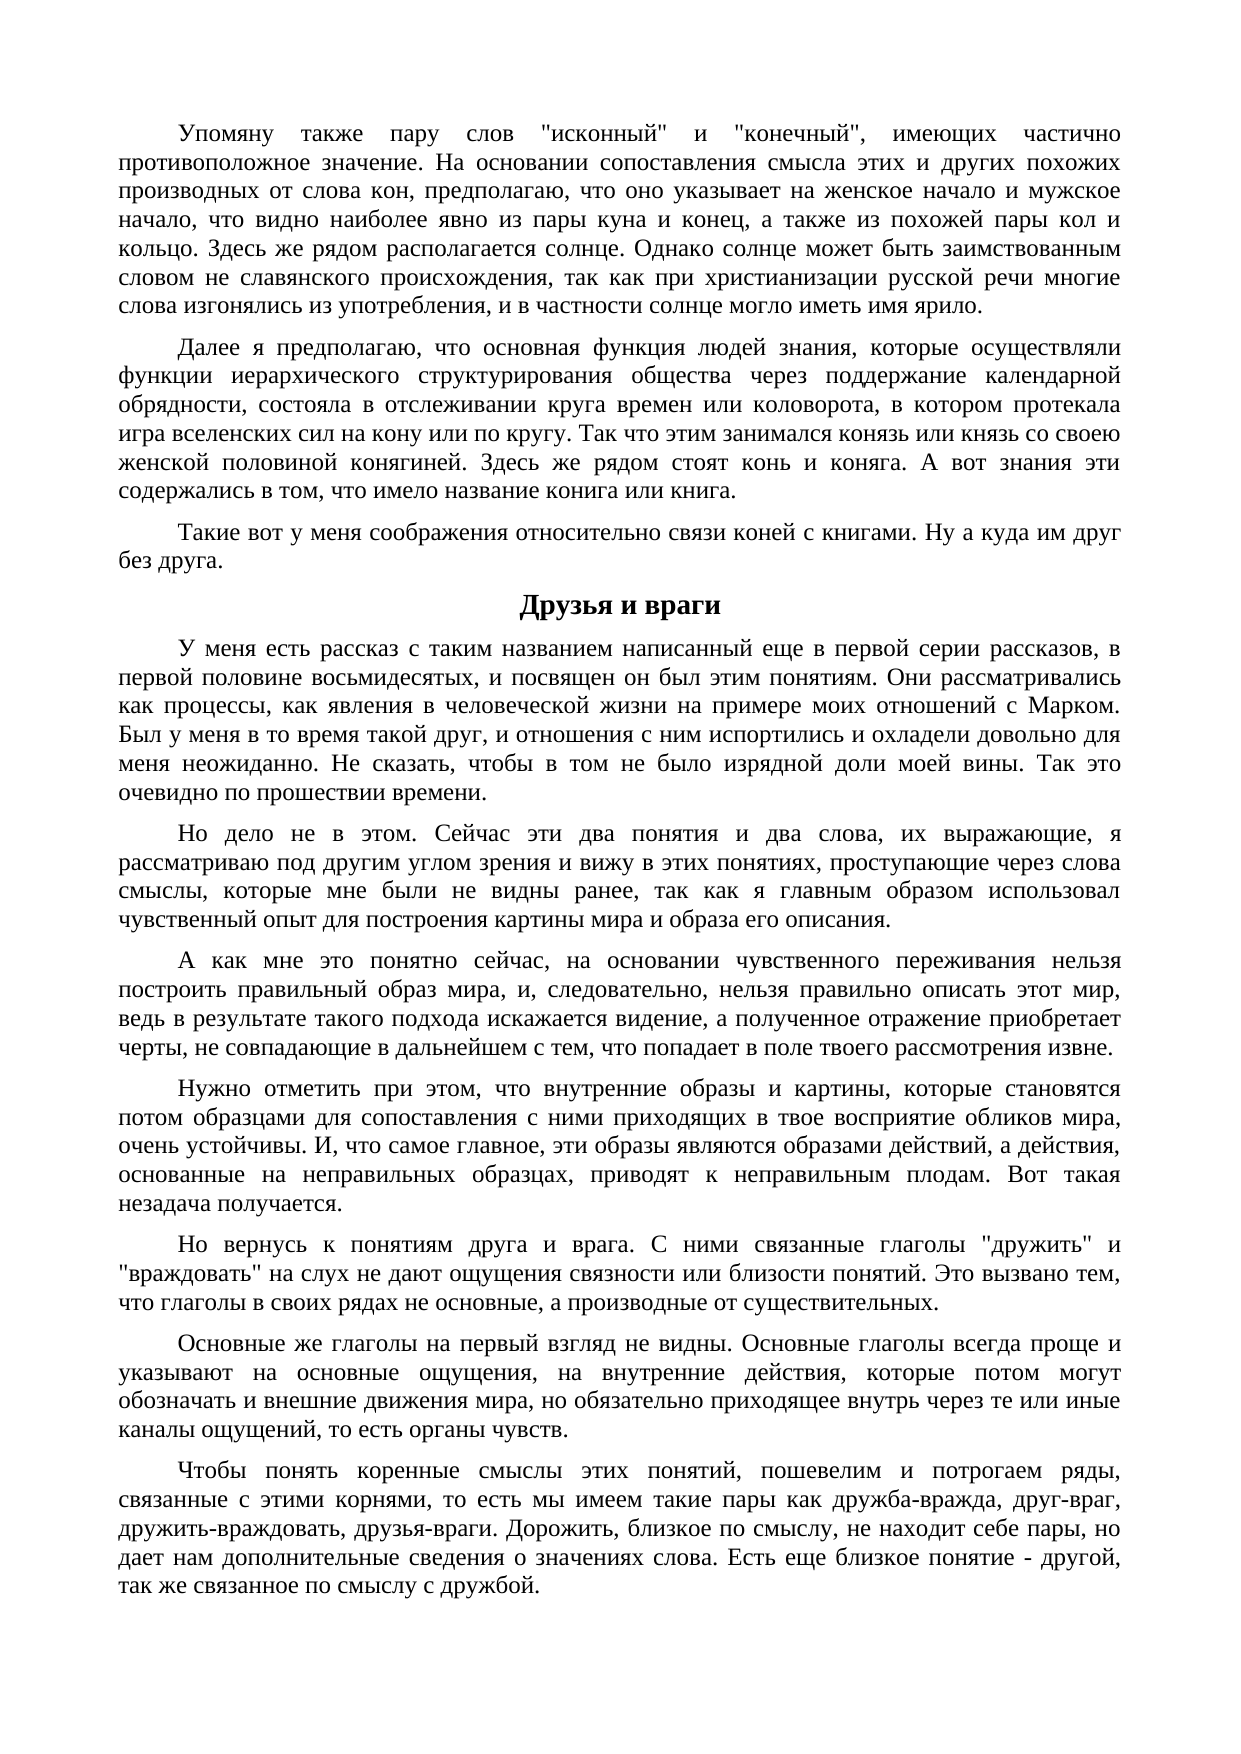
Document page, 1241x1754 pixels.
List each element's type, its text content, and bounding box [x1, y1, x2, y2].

text Чтобы понять коренные смыслы этих понятий, пошевелим и потрогаем ряды, связанные с этими корнями, то есть мы имеем такие пары как дружба-вражда, друг-враг, дружить-враждовать, друзья-враги. Дорожить, близкое по смыслу, не находит себе пары, но дает нам дополнительные сведения о значениях слова. Есть еще близкое понятие - другой, так же связанное по смыслу с дружбой. [118, 1455, 1122, 1599]
text Но вернусь к понятиям друга и врага. С ними связанные глаголы "дружить" и "враждовать" на слух не дают ощущения связности или близости понятий. Это вызвано тем, что глаголы в своих рядах не основные, а производные от существительных. [118, 1229, 1122, 1315]
text Друзья и враги [118, 587, 1122, 620]
text Основные же глаголы на первый взгляд не видны. Основные глаголы всегда проще и указывают на основные ощущения, на внутренние действия, которые потом могут обозначать и внешние движения мира, но обязательно приходящее внутрь через те или иные каналы ощущений, то есть органы чувств. [118, 1328, 1122, 1443]
text Но дело не в этом. Сейчас эти два понятия и два слова, их выражающие, я рассматриваю под другим углом зрения и вижу в этих понятиях, проступающие через слова смыслы, которые мне были не видны ранее, так как я главным образом использовал чувственный опыт для построения картины мира и образа его описания. [118, 818, 1122, 933]
text У меня есть рассказ с таким названием написанный еще в первой серии рассказов, в первой половине восьмидесятых, и посвящен он был этим понятиям. Они рассматривались как процессы, как явления в человеческой жизни на примере моих отношений с Марком. Был у меня в то время такой друг, и отношения с ним испортились и охладели довольно для меня неожиданно. Не сказать, чтобы в том не было изрядной доли моей вины. Так это очевидно по прошествии времени. [118, 633, 1122, 805]
text Такие вот у меня соображения относительно связи коней с книгами. Ну а куда им друг без друга. [118, 517, 1122, 574]
text А как мне это понятно сейчас, на основании чувственного переживания нельзя построить правильный образ мира, и, следовательно, нельзя правильно описать этот мир, ведь в результате такого подхода искажается видение, а полученное отражение приобретает черты, не совпадающие в дальнейшем с тем, что попадает в поле твоего рассмотрения извне. [118, 945, 1122, 1060]
text Нужно отметить при этом, что внутренние образы и картины, которые становятся потом образцами для сопоставления с ними приходящих в твое восприятие обликов мира, очень устойчивы. И, что самое главное, эти образы являются образами действий, а действия, основанные на неправильных образцах, приводят к неправильным плодам. Вот такая незадача получается. [118, 1073, 1122, 1217]
text Упомяну также пару слов "исконный" и "конечный", имеющих частично противоположное значение. На основании сопоставления смысла этих и других похожих производных от слова кон, предполагаю, что оно указывает на женское начало и мужское начало, что видно наиболее явно из пары куна и конец, а также из похожей пары кол и кольцо. Здесь же рядом располагается солнце. Однако солнце может быть заимствованным словом не славянского происхождения, так как при христианизации русской речи многие слова изгонялись из употребления, и в частности солнце могло иметь имя ярило. [118, 118, 1122, 319]
text Далее я предполагаю, что основная функция людей знания, которые осуществляли функции иерархического структурирования общества через поддержание календарной обрядности, состояла в отслеживании круга времен или коловорота, в котором протекала игра вселенских сил на кону или по кругу. Так что этим занимался конязь или князь со своею женской половиной конягиней. Здесь же рядом стоят конь и коняга. А вот знания эти содержались в том, что имело название конига или книга. [118, 332, 1122, 504]
